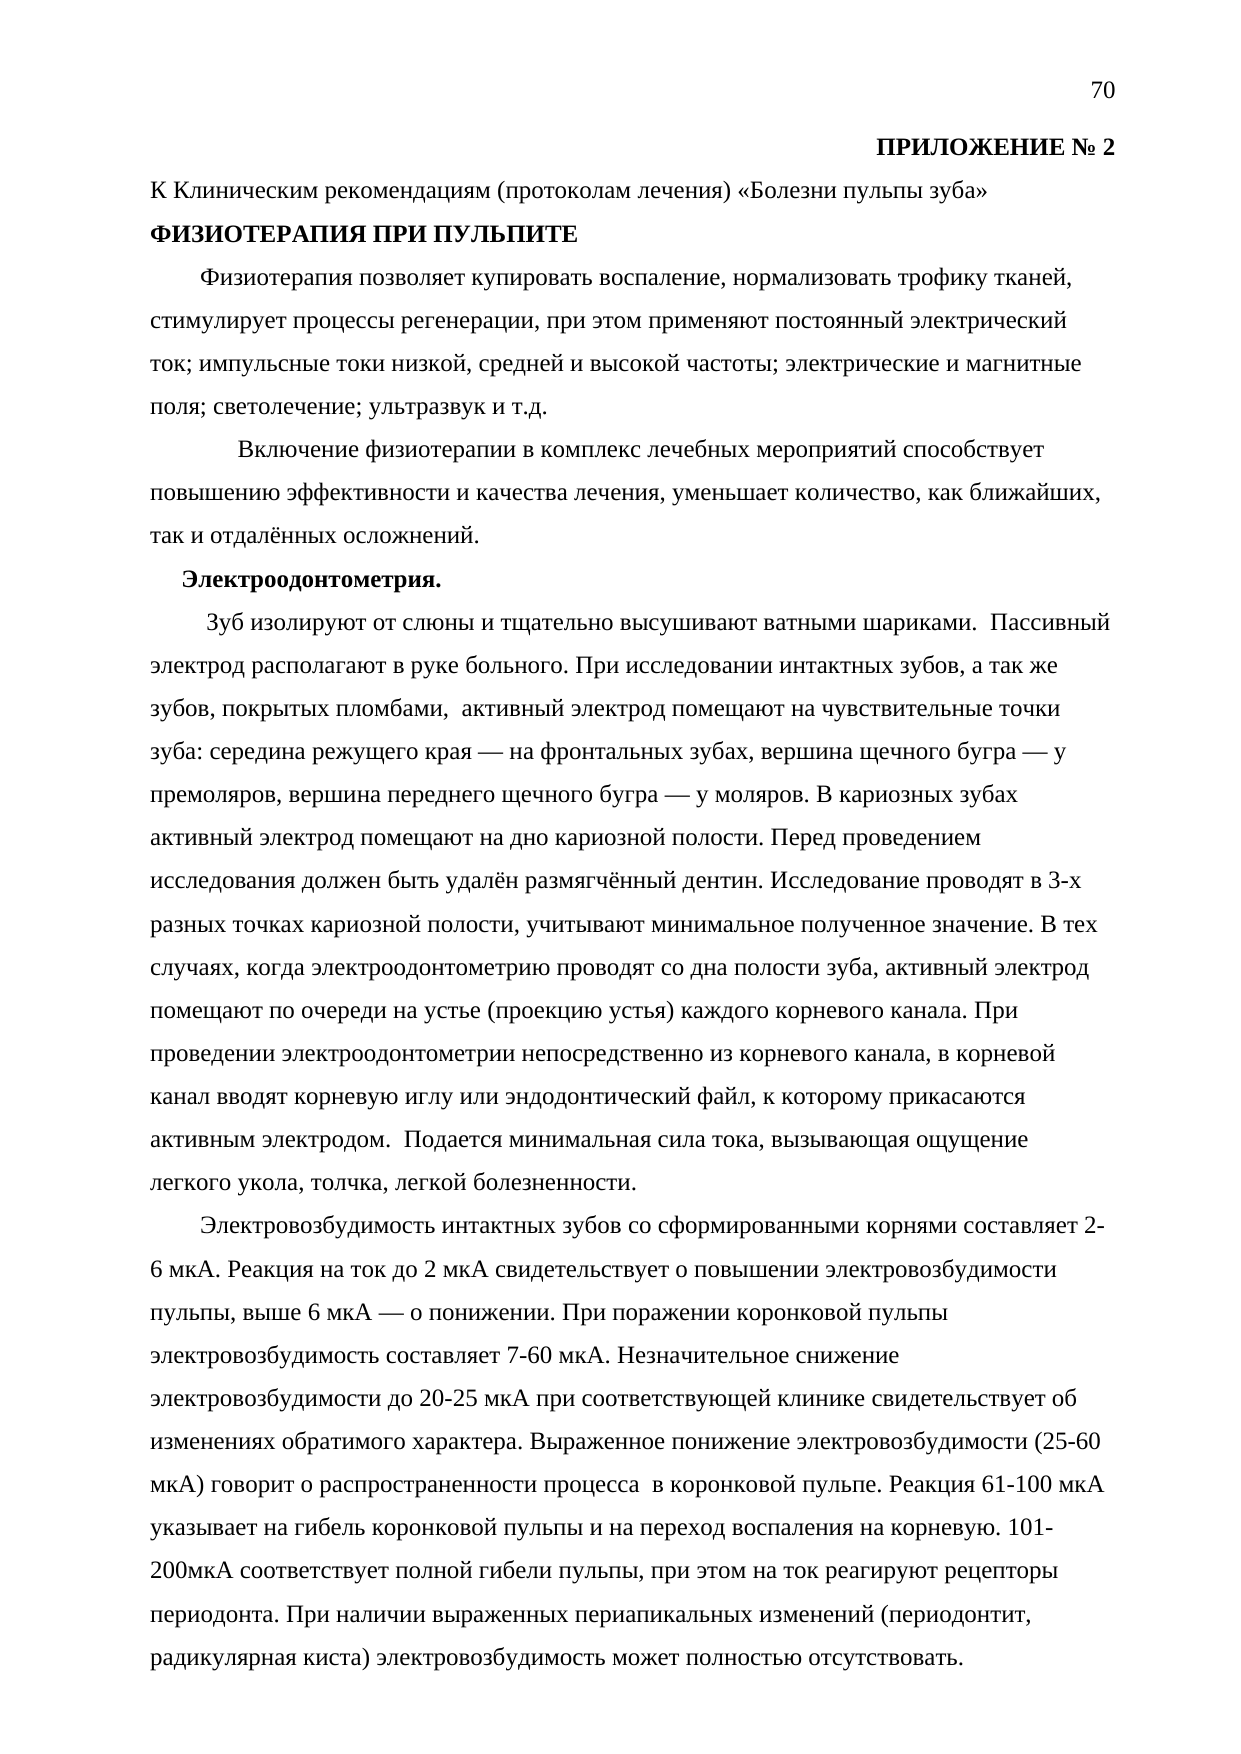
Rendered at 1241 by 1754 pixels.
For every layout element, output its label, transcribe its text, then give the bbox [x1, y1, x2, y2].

text К Клиническим рекомендациям (протоколам лечения) «Болезни пульпы зуба» [150, 176, 1115, 204]
text Электровозбудимость интактных зубов со сформированными корнями составляет 2-6 мкА. Реакция на ток до 2 мкА свидетельствует о повышении электровозбудимости пульпы, выше 6 мкА — о понижении. При поражении коронковой пульпы электровозбудимость составляет 7-60 мкА. Незначительное снижение электровозбудимости до 20-25 мкА при соответствующей клинике свидетельствует об изменениях обратимого характера. Выраженное понижение электровозбудимости (25-60 мкА) говорит о распространенности процесса в коронковой пульпе. Реакция 61-100 мкА указывает на гибель коронковой пульпы и на переход воспаления на корневую. 101-200мкА соответствует полной гибели пульпы, при этом на ток реагируют рецепторы периодонта. При наличии выраженных периапикальных изменений (периодонтит, радикулярная киста) электровозбудимость может полностью отсутствовать. [150, 1211, 1115, 1671]
text Физиотерапия позволяет купировать воспаление, нормализовать трофику тканей, стимулирует процессы регенерации, при этом применяют постоянный электрический ток; импульсные токи низкой, средней и высокой частоты; электрические и магнитные поля; светолечение; ультразвук и т.д. [150, 262, 1115, 420]
text ФИЗИОТЕРАПИЯ ПРИ ПУЛЬПИТЕ [150, 219, 1115, 247]
text Включение физиотерапии в комплекс лечебных мероприятий способствует повышению эффективности и качества лечения, уменьшает количество, как ближайших, так и отдалённых осложнений. [150, 434, 1115, 549]
text Электроодонтометрия. [150, 564, 1115, 592]
text ПРИЛОЖЕНИЕ № 2 [150, 132, 1115, 161]
text Зуб изолируют от слюны и тщательно высушивают ватными шариками. Пассивный электрод располагают в руке больного. При исследовании интактных зубов, а так же зубов, покрытых пломбами, активный электрод помещают на чувствительные точки зуба: середина режущего края — на фронтальных зубах, вершина щечного бугра — у премоляров, вершина переднего щечного бугра — у моляров. В кариозных зубах активный электрод помещают на дно кариозной полости. Перед проведением исследования должен быть удалён размягчённый дентин. Исследование проводят в 3-х разных точках кариозной полости, учитывают минимальное полученное значение. В тех случаях, когда электроодонтометрию проводят со дна полости зуба, активный электрод помещают по очереди на устье (проекцию устья) каждого корневого канала. При проведении электроодонтометрии непосредственно из корневого канала, в корневой канал вводят корневую иглу или эндодонтический файл, к которому прикасаются активным электродом. Подается минимальная сила тока, вызывающая ощущение легкого укола, толчка, легкой болезненности. [150, 607, 1115, 1196]
